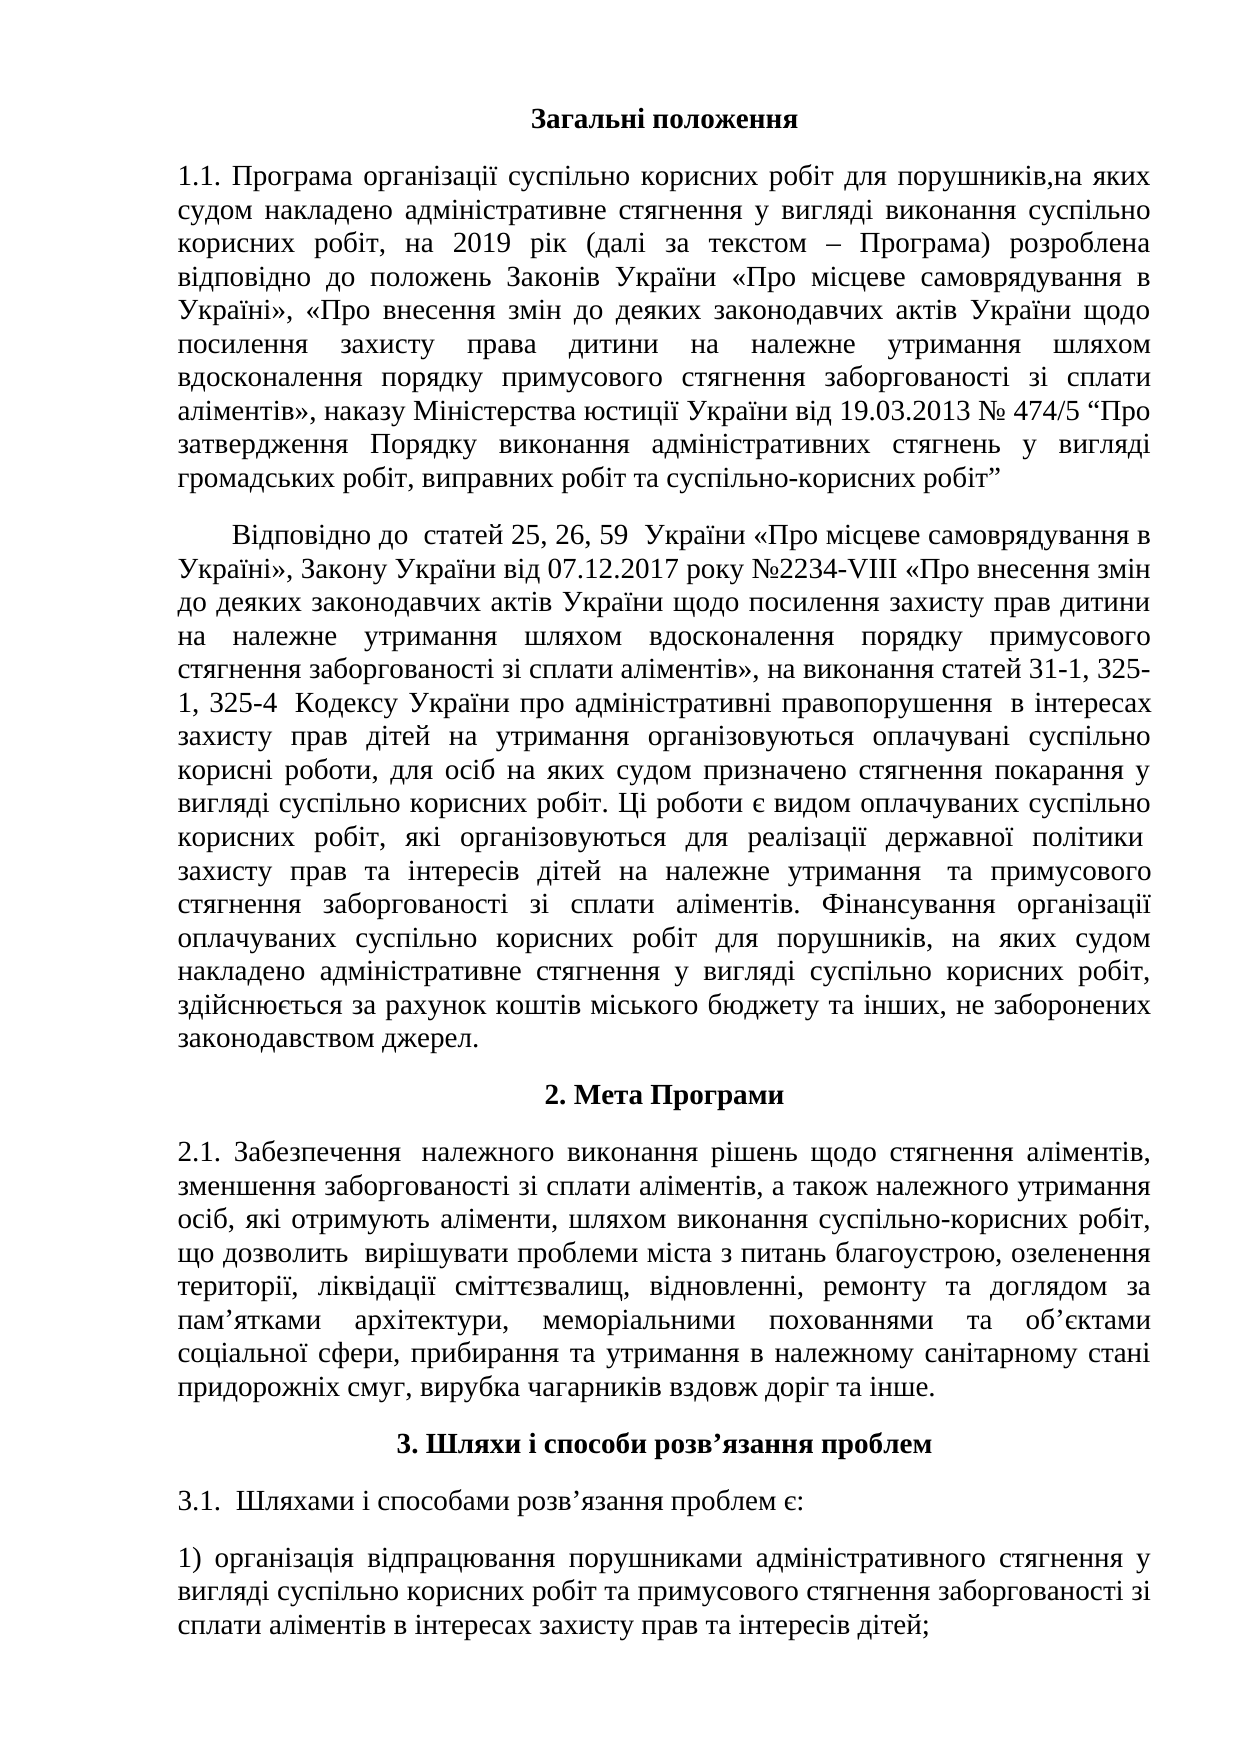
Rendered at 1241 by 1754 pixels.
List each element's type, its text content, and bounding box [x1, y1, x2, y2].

text 2. Мета Програми [177, 1077, 1152, 1111]
text 1.1. Програма організації суспільно корисних робіт для порушників,на яких судом накладено адміністративне стягнення у вигляді виконання суспільно корисних робіт, на 2019 рік (далі за текстом – Програма) розроблена відповідно до положень Законів України «Про місцеве самоврядування в Україні», «Про внесення змін до деяких законодавчих актів України щодо посилення захисту права дитини на належне утримання шляхом вдосконалення порядку примусового стягнення заборгованості зі сплати аліментів», наказу Міністерства юстиції України від 19.03.2013 № 474/5 “Про затвердження Порядку виконання адміністративних стягнень у вигляді громадських робіт, виправних робіт та суспільно-корисних робіт” [177, 158, 1152, 494]
text 3. Шляхи і способи розв’язання проблем [177, 1426, 1152, 1459]
text Відповідно до статей 25, 26, 59 України «Про місцеве самоврядування в Україні», Закону України від 07.12.2017 року №2234-VIII «Про внесення змін до деяких законодавчих актів України щодо посилення захисту прав дитини на належне утримання шляхом вдосконалення порядку примусового стягнення заборгованості зі сплати аліментів», на виконання статей 31-1, 325-1, 325-4 Кодексу України про адміністративні правопорушення в інтересах захисту прав дітей на утримання організовуються оплачувані суспільно корисні роботи, для осіб на яких судом призначено стягнення покарання у вигляді суспільно корисних робіт. Ці роботи є видом оплачуваних суспільно корисних робіт, які організовуються для реалізації державної політики захисту прав та інтересів дітей на належне утримання та примусового стягнення заборгованості зі сплати аліментів. Фінансування організації оплачуваних суспільно корисних робіт для порушників, на яких судом накладено адміністративне стягнення у вигляді суспільно корисних робіт, здійснюється за рахунок коштів міського бюджету та інших, не заборонених законодавством джерел. [177, 517, 1152, 1054]
text 2.1. Забезпечення належного виконання рішень щодо стягнення аліментів, зменшення заборгованості зі сплати аліментів, а також належного утримання осіб, які отримують аліменти, шляхом виконання суспільно-корисних робіт, що дозволить вирішувати проблеми міста з питань благоустрою, озеленення території, ліквідації сміттєзвалищ, відновленні, ремонту та доглядом за пам’ятками архітектури, меморіальними похованнями та об’єктами соціальної сфери, прибирання та утримання в належному санітарному стані придорожніх смуг, вирубка чагарників вздовж доріг та інше. [177, 1134, 1152, 1403]
text 1) організація відпрацювання порушниками адміністративного стягнення у вигляді суспільно корисних робіт та примусового стягнення заборгованості зі сплати аліментів в інтересах захисту прав та інтересів дітей; [177, 1540, 1152, 1641]
text 3.1. Шляхами і способами розв’язання проблем є: [177, 1483, 1152, 1517]
text Загальні положення [177, 101, 1152, 135]
